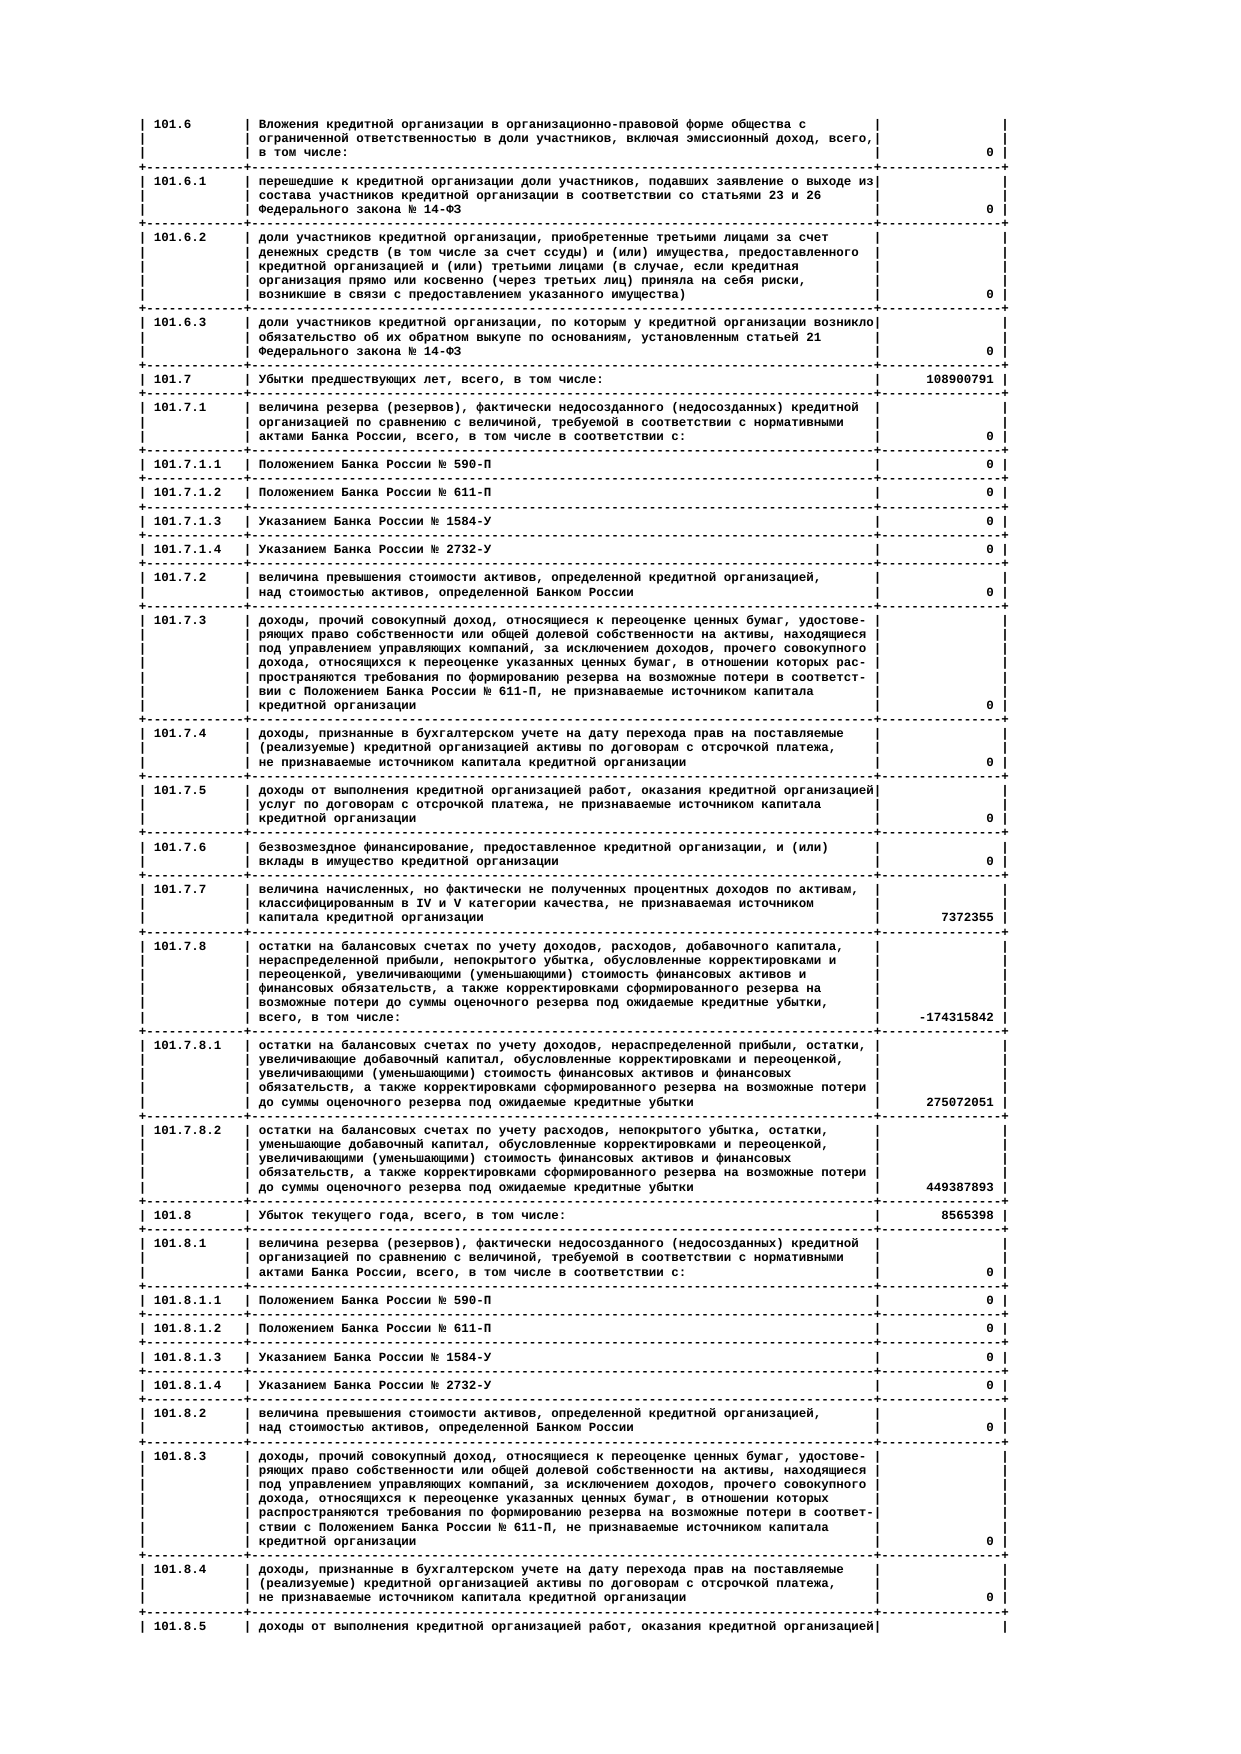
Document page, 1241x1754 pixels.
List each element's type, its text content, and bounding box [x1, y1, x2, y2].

text | 101.8.2 | величина превышения стоимости активов, определенной кредитной организацией, | | [139, 1407, 1101, 1421]
text | | над стоимостью активов, определенной Банком России | 0 | [139, 586, 1101, 600]
text | | не признаваемые источником капитала кредитной организации | 0 | [139, 756, 1101, 770]
text +-------------+-----------------------------------------------------------------------------------+----------------+ [139, 501, 1101, 515]
text +-------------+-----------------------------------------------------------------------------------+----------------+ [139, 1393, 1101, 1407]
text | | не признаваемые источником капитала кредитной организации | 0 | [139, 1591, 1101, 1606]
text +-------------+-----------------------------------------------------------------------------------+----------------+ [139, 557, 1101, 571]
text | | уменьшающие добавочный капитал, обусловленные корректировками и переоценкой, | | [139, 1138, 1101, 1152]
text | | ряющих право собственности или общей долевой собственности на активы, находящиеся | | [139, 1464, 1101, 1478]
text | | над стоимостью активов, определенной Банком России | 0 | [139, 1421, 1101, 1436]
text | | Федерального закона № 14-ФЗ | 0 | [139, 345, 1101, 359]
text | 101.7.1 | величина резерва (резервов), фактически недосозданного (недосозданных) кредитной | | [139, 401, 1101, 416]
text | 101.6.3 | доли участников кредитной организации, по которым у кредитной организации возникло| | [139, 316, 1101, 331]
text | 101.7.3 | доходы, прочий совокупный доход, относящиеся к переоценке ценных бумаг, удостове- | | [139, 614, 1101, 628]
text | 101.7.1.1 | Положением Банка России № 590-П | 0 | [139, 458, 1101, 472]
text | | финансовых обязательств, а также корректировками сформированного резерва на | | [139, 982, 1101, 996]
text | 101.8.1.1 | Положением Банка России № 590-П | 0 | [139, 1294, 1101, 1308]
text +-------------+-----------------------------------------------------------------------------------+----------------+ [139, 1280, 1101, 1294]
text | 101.7.8.2 | остатки на балансовых счетах по учету расходов, непокрытого убытка, остатки, | | [139, 1124, 1101, 1138]
text | 101.7.7 | величина начисленных, но фактически не полученных процентных доходов по активам, | | [139, 883, 1101, 897]
text | | вклады в имущество кредитной организации | 0 | [139, 855, 1101, 869]
text +-------------+-----------------------------------------------------------------------------------+----------------+ [139, 1223, 1101, 1237]
text +-------------+-----------------------------------------------------------------------------------+----------------+ [139, 1365, 1101, 1379]
text +-------------+-----------------------------------------------------------------------------------+----------------+ [139, 1110, 1101, 1124]
text | 101.7.1.3 | Указанием Банка России № 1584-У | 0 | [139, 515, 1101, 529]
text | | Федерального закона № 14-ФЗ | 0 | [139, 203, 1101, 217]
text | | под управлением управляющих компаний, за исключением доходов, прочего совокупного | | [139, 642, 1101, 656]
text +-------------+-----------------------------------------------------------------------------------+----------------+ [139, 302, 1101, 316]
text | | актами Банка России, всего, в том числе в соответствии с: | 0 | [139, 1266, 1101, 1280]
text | | распространяются требования по формированию резерва на возможные потери в соответ-| | [139, 1506, 1101, 1521]
text | 101.7.6 | безвозмездное финансирование, предоставленное кредитной организации, и (или) | | [139, 841, 1101, 855]
text | 101.7.8 | остатки на балансовых счетах по учету доходов, расходов, добавочного капитала, | | [139, 940, 1101, 954]
text | | до суммы оценочного резерва под ожидаемые кредитные убытки | 449387893 | [139, 1181, 1101, 1195]
text | 101.8.4 | доходы, признанные в бухгалтерском учете на дату перехода прав на поставляемые | | [139, 1563, 1101, 1577]
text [139, 161, 1101, 175]
text | | всего, в том числе: | -174315842 | [139, 1011, 1101, 1025]
text +-------------+-----------------------------------------------------------------------------------+----------------+ [139, 217, 1101, 231]
text +-------------+-----------------------------------------------------------------------------------+----------------+ [139, 1336, 1101, 1351]
text +-------------+-----------------------------------------------------------------------------------+----------------+ [139, 770, 1101, 784]
text +-------------+-----------------------------------------------------------------------------------+----------------+ [139, 1025, 1101, 1039]
text | 101.7.8.1 | остатки на балансовых счетах по учету доходов, нераспределенной прибыли, остатки, | | [139, 1039, 1101, 1053]
text | | дохода, относящихся к переоценке указанных ценных бумаг, в отношении которых рас- | | [139, 656, 1101, 671]
text | | денежных средств (в том числе за счет ссуды) и (или) имущества, предоставленного | | [139, 246, 1101, 260]
text | 101.8.3 | доходы, прочий совокупный доход, относящиеся к переоценке ценных бумаг, удостове- | | [139, 1450, 1101, 1464]
text | 101.7 | Убытки предшествующих лет, всего, в том числе: | 108900791 | [139, 373, 1101, 387]
text +-------------+-----------------------------------------------------------------------------------+----------------+ [139, 713, 1101, 727]
text | 101.7.1.4 | Указанием Банка России № 2732-У | 0 | [139, 543, 1101, 557]
text | | кредитной организации | 0 | [139, 699, 1101, 713]
text | | дохода, относящихся к переоценке указанных ценных бумаг, в отношении которых | | [139, 1492, 1101, 1506]
text | | кредитной организацией и (или) третьими лицами (в случае, если кредитная | | [139, 260, 1101, 274]
text | | (реализуемые) кредитной организацией активы по договорам с отсрочкой платежа, | | [139, 1577, 1101, 1591]
text | | переоценкой, увеличивающими (уменьшающими) стоимость финансовых активов и | | [139, 968, 1101, 982]
text +-------------+-----------------------------------------------------------------------------------+----------------+ [139, 1549, 1101, 1563]
text +-------------+-----------------------------------------------------------------------------------+----------------+ [139, 359, 1101, 373]
text | | услуг по договорам с отсрочкой платежа, не признаваемые источником капитала | | [139, 798, 1101, 812]
text | 101.6.2 | доли участников кредитной организации, приобретенные третьими лицами за счет | | [139, 231, 1101, 246]
text | | вии с Положением Банка России № 611-П, не признаваемые источником капитала | | [139, 685, 1101, 699]
text | | капитала кредитной организации | 7372355 | [139, 911, 1101, 926]
text | | пространяются требования по формированию резерва на возможные потери в соответст- | | [139, 671, 1101, 685]
text | 101.8.1.2 | Положением Банка России № 611-П | 0 | [139, 1322, 1101, 1336]
text +-------------+-----------------------------------------------------------------------------------+----------------+ [139, 387, 1101, 401]
text +-------------+-----------------------------------------------------------------------------------+----------------+ [139, 869, 1101, 883]
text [139, 1606, 1101, 1620]
text | 101.8.5 | доходы от выполнения кредитной организацией работ, оказания кредитной организацией| | [139, 1620, 1101, 1634]
text +-------------+-----------------------------------------------------------------------------------+----------------+ [139, 444, 1101, 458]
text | 101.8.1.3 | Указанием Банка России № 1584-У | 0 | [139, 1351, 1101, 1365]
text | | классифицированным в IV и V категории качества, не признаваемая источником | | [139, 897, 1101, 911]
text | | организация прямо или косвенно (через третьих лиц) приняла на себя риски, | | [139, 274, 1101, 288]
text +-------------+-----------------------------------------------------------------------------------+----------------+ [139, 1436, 1101, 1450]
text | | обязательств, а также корректировками сформированного резерва на возможные потери | | [139, 1081, 1101, 1096]
text +-------------+-----------------------------------------------------------------------------------+----------------+ [139, 1308, 1101, 1322]
text | 101.7.5 | доходы от выполнения кредитной организацией работ, оказания кредитной организацией| | [139, 784, 1101, 798]
text | | кредитной организации | 0 | [139, 1535, 1101, 1549]
text | 101.8.1 | величина резерва (резервов), фактически недосозданного (недосозданных) кредитной | | [139, 1237, 1101, 1251]
text | | увеличивающими (уменьшающими) стоимость финансовых активов и финансовых | | [139, 1067, 1101, 1081]
text | | увеличивающие добавочный капитал, обусловленные корректировками и переоценкой, | | [139, 1053, 1101, 1067]
text +-------------+-----------------------------------------------------------------------------------+----------------+ [139, 529, 1101, 543]
text | | обязательство об их обратном выкупе по основаниям, установленным статьей 21 | | [139, 331, 1101, 345]
text +-------------+-----------------------------------------------------------------------------------+----------------+ [139, 826, 1101, 841]
text +-------------+-----------------------------------------------------------------------------------+----------------+ [139, 600, 1101, 614]
text | | нераспределенной прибыли, непокрытого убытка, обусловленные корректировками и | | [139, 954, 1101, 968]
text | | до суммы оценочного резерва под ожидаемые кредитные убытки | 275072051 | [139, 1096, 1101, 1110]
text +-------------+-----------------------------------------------------------------------------------+----------------+ [139, 926, 1101, 940]
text | | ряющих право собственности или общей долевой собственности на активы, находящиеся | | [139, 628, 1101, 642]
text | 101.7.1.2 | Положением Банка России № 611-П | 0 | [139, 486, 1101, 501]
text | | возникшие в связи с предоставлением указанного имущества) | 0 | [139, 288, 1101, 302]
text | | (реализуемые) кредитной организацией активы по договорам с отсрочкой платежа, | | [139, 741, 1101, 756]
text +-------------+-----------------------------------------------------------------------------------+----------------+ [139, 1195, 1101, 1209]
text | 101.7.2 | величина превышения стоимости активов, определенной кредитной организацией, | | [139, 571, 1101, 586]
text | | ствии с Положением Банка России № 611-П, не признаваемые источником капитала | | [139, 1521, 1101, 1535]
text | | под управлением управляющих компаний, за исключением доходов, прочего совокупного | | [139, 1478, 1101, 1492]
text | 101.8.1.4 | Указанием Банка России № 2732-У | 0 | [139, 1379, 1101, 1393]
text | | обязательств, а также корректировками сформированного резерва на возможные потери | | [139, 1166, 1101, 1181]
text | 101.7.4 | доходы, признанные в бухгалтерском учете на дату перехода прав на поставляемые | | [139, 727, 1101, 741]
text | 101.8 | Убыток текущего года, всего, в том числе: | 8565398 | [139, 1209, 1101, 1223]
text | | увеличивающими (уменьшающими) стоимость финансовых активов и финансовых | | [139, 1152, 1101, 1166]
text | | организацией по сравнению с величиной, требуемой в соответствии с нормативными | | [139, 416, 1101, 430]
text | | ограниченной ответственностью в доли участников, включая эмиссионный доход, всего,| | [139, 132, 1101, 146]
text | 101.6.1 | перешедшие к кредитной организации доли участников, подавших заявление о выходе из| | [139, 175, 1101, 189]
text | | организацией по сравнению с величиной, требуемой в соответствии с нормативными | | [139, 1251, 1101, 1266]
text | | состава участников кредитной организации в соответствии со статьями 23 и 26 | | [139, 189, 1101, 203]
text | | актами Банка России, всего, в том числе в соответствии с: | 0 | [139, 430, 1101, 444]
text | | возможные потери до суммы оценочного резерва под ожидаемые кредитные убытки, | | [139, 996, 1101, 1011]
text | | кредитной организации | 0 | [139, 812, 1101, 826]
text +-------------+-----------------------------------------------------------------------------------+----------------+ [139, 472, 1101, 486]
text | 101.6 | Вложения кредитной организации в организационно-правовой форме общества с | | [139, 118, 1101, 132]
text | | в том числе: | 0 | [139, 146, 1101, 161]
